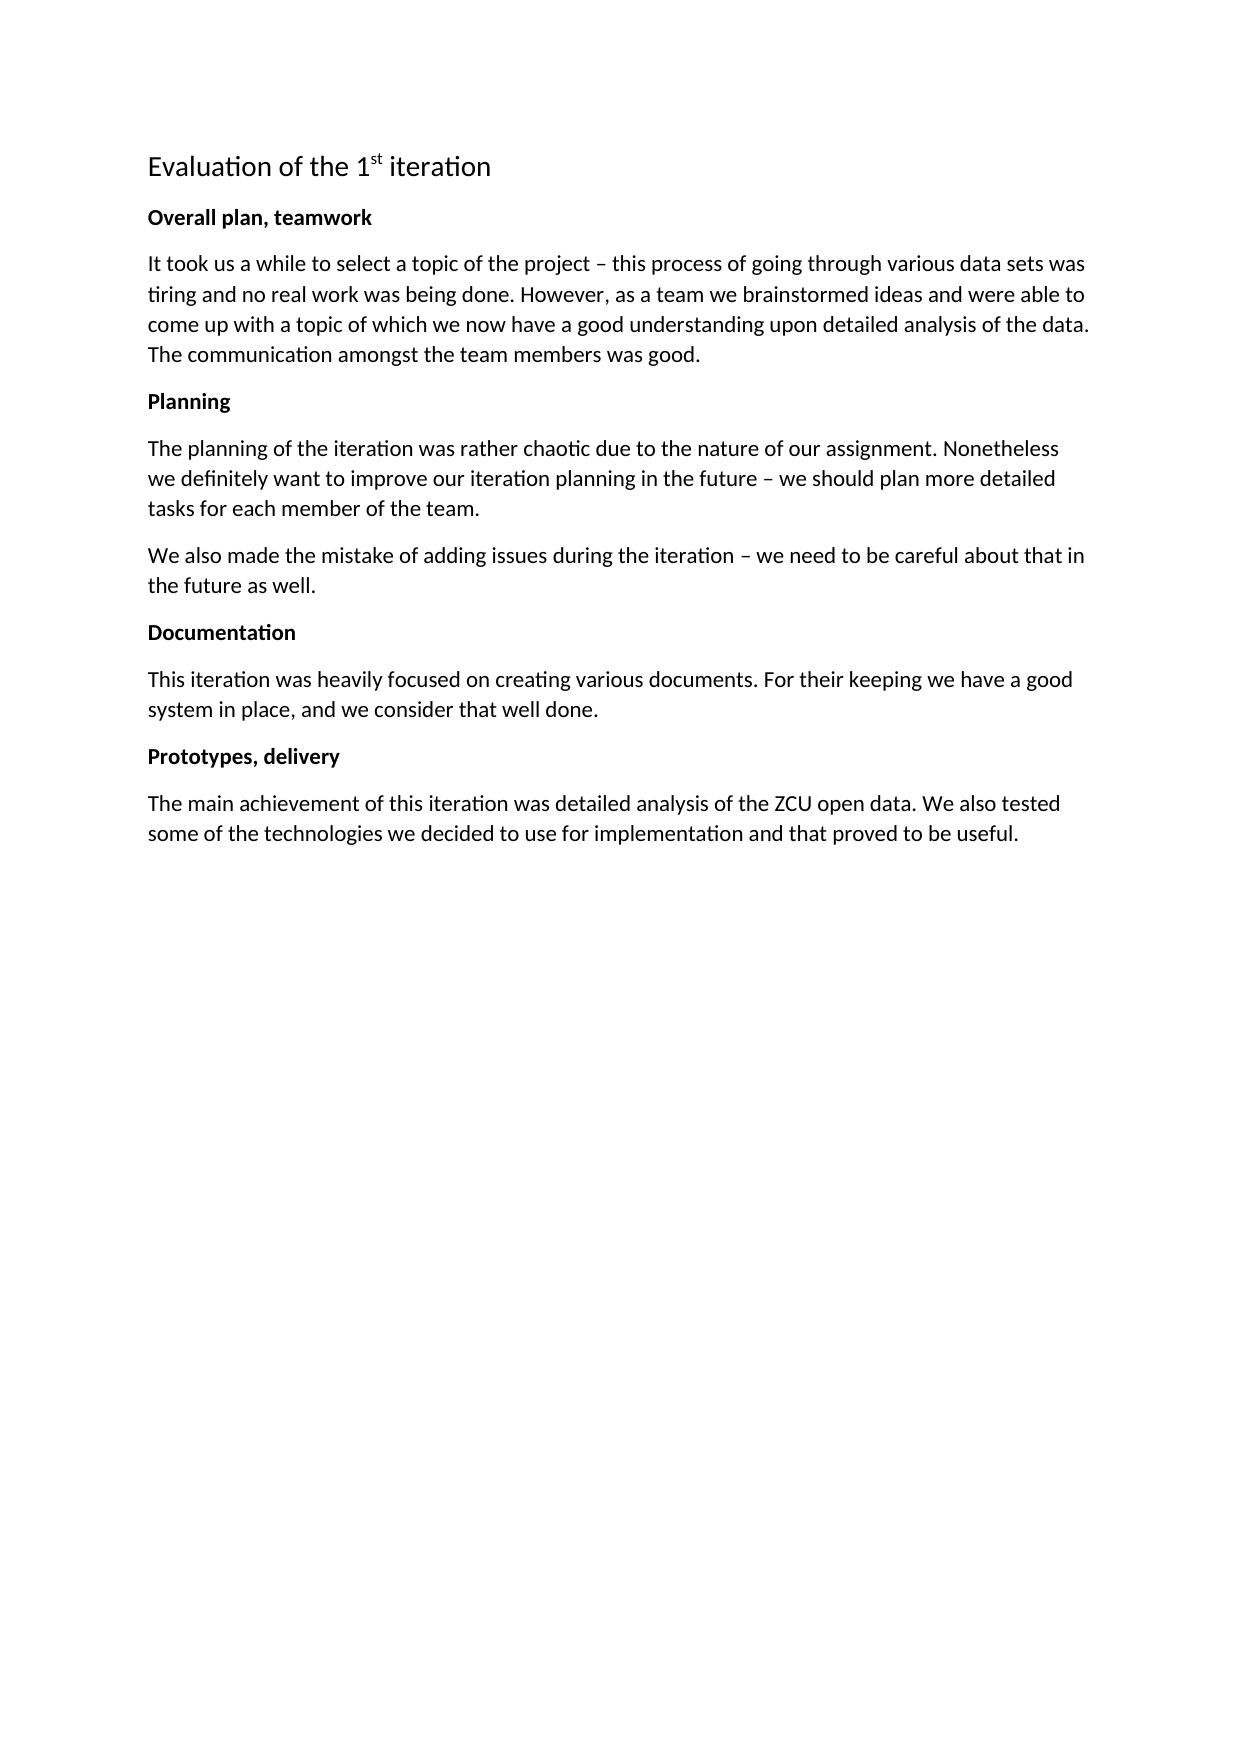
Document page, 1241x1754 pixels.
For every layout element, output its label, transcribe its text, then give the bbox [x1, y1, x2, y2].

text This iteration was heavily focused on creating various documents. For their keeping we have a good system in place, and we consider that well done. [148, 665, 1093, 723]
text Evaluation of the 1st iteration [148, 148, 1093, 183]
text The planning of the iteration was rather chaotic due to the nature of our assignment. Nonetheless we definitely want to improve our iteration planning in the future – we should plan more detailed tasks for each member of the team. [148, 434, 1093, 522]
text Documentation [148, 618, 1093, 646]
text It took us a while to select a topic of the project – this process of going through various data sets was tiring and no real work was being done. However, as a team we brainstormed ideas and were able to come up with a topic of which we now have a good understanding upon detailed analysis of the data. The communication amongst the team members was good. [148, 249, 1093, 368]
text Overall plan, teamwork [148, 203, 1093, 231]
text Prototypes, delivery [148, 742, 1093, 770]
text The main achievement of this iteration was detailed analysis of the ZCU open data. We also tested some of the technologies we decided to use for implementation and that proved to be useful. [148, 789, 1093, 847]
text Planning [148, 387, 1093, 415]
text We also made the mistake of adding issues during the iteration – we need to be careful about that in the future as well. [148, 541, 1093, 599]
